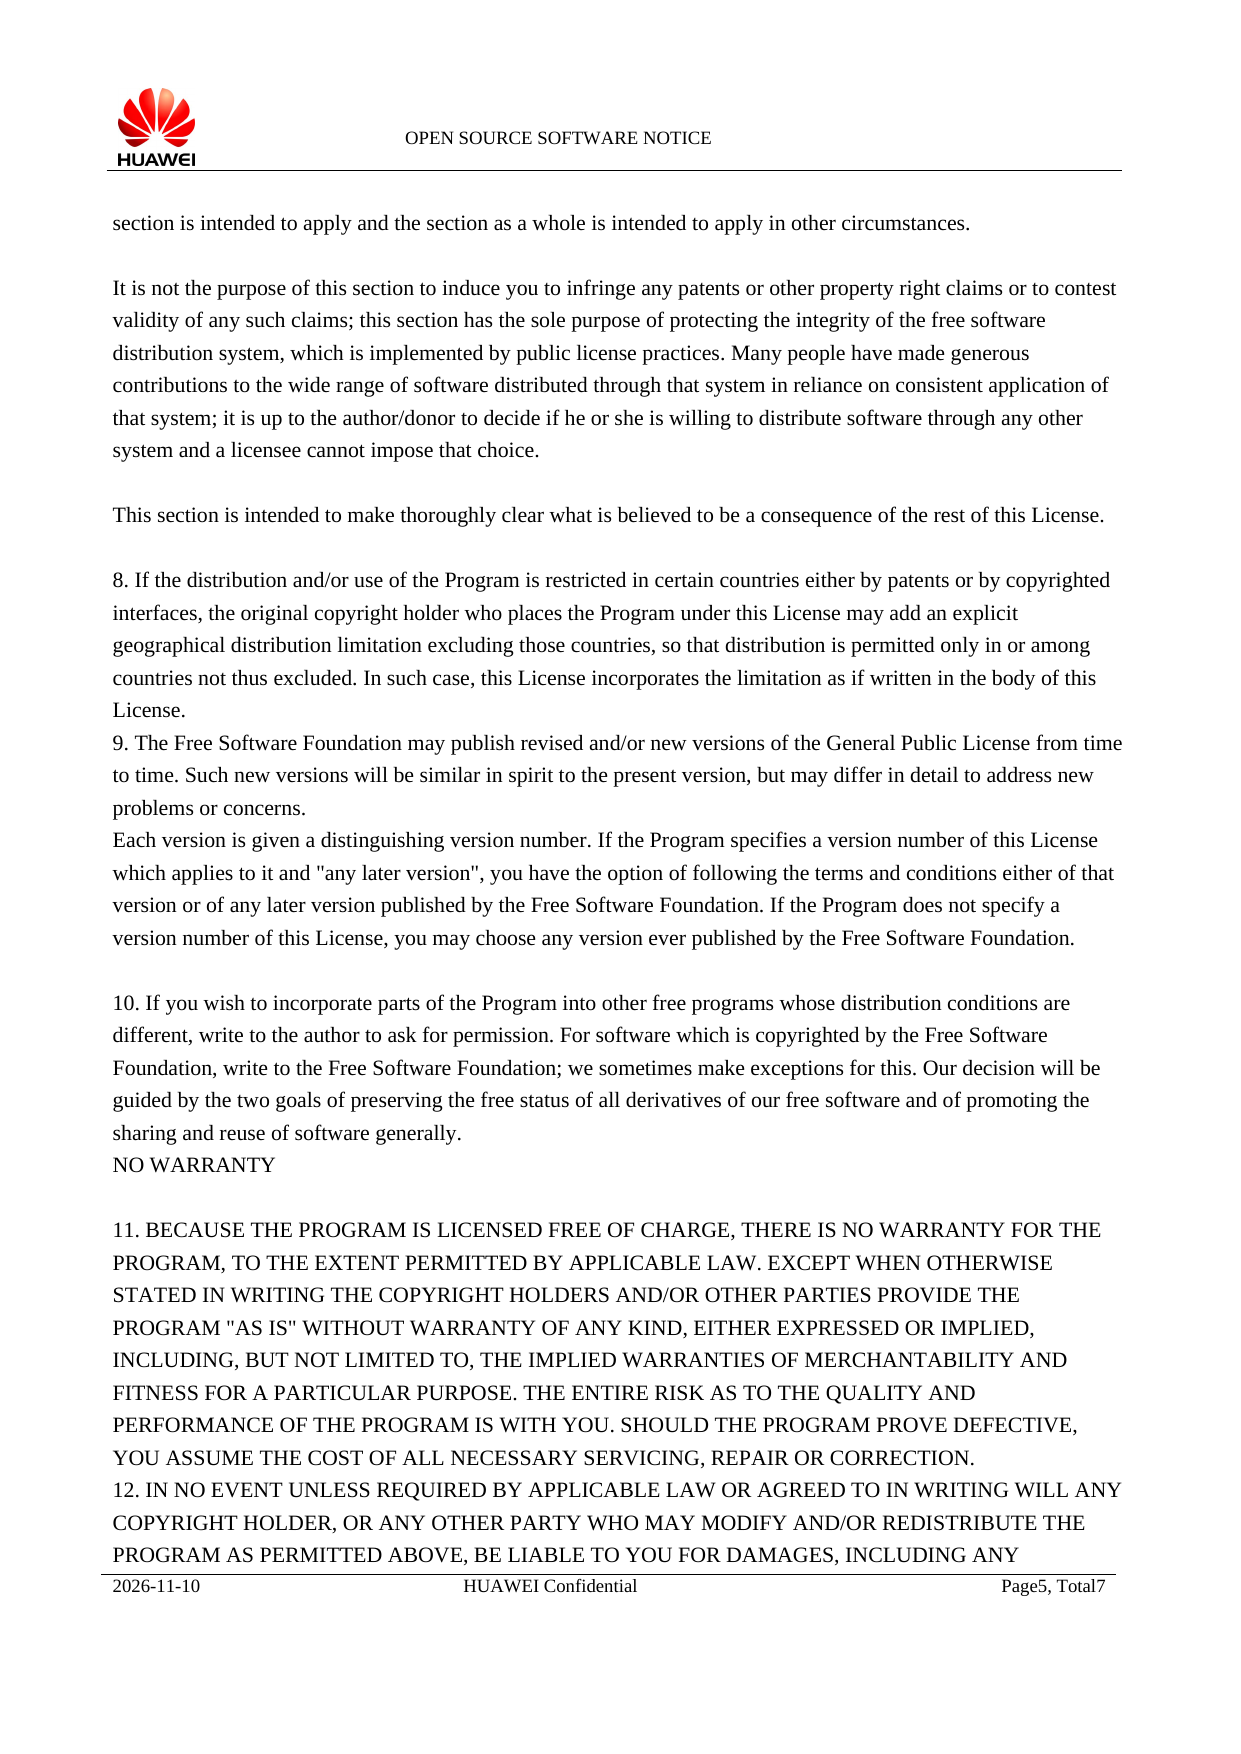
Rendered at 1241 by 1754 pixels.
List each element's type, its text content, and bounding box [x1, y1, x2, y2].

picture [118, 88, 195, 166]
